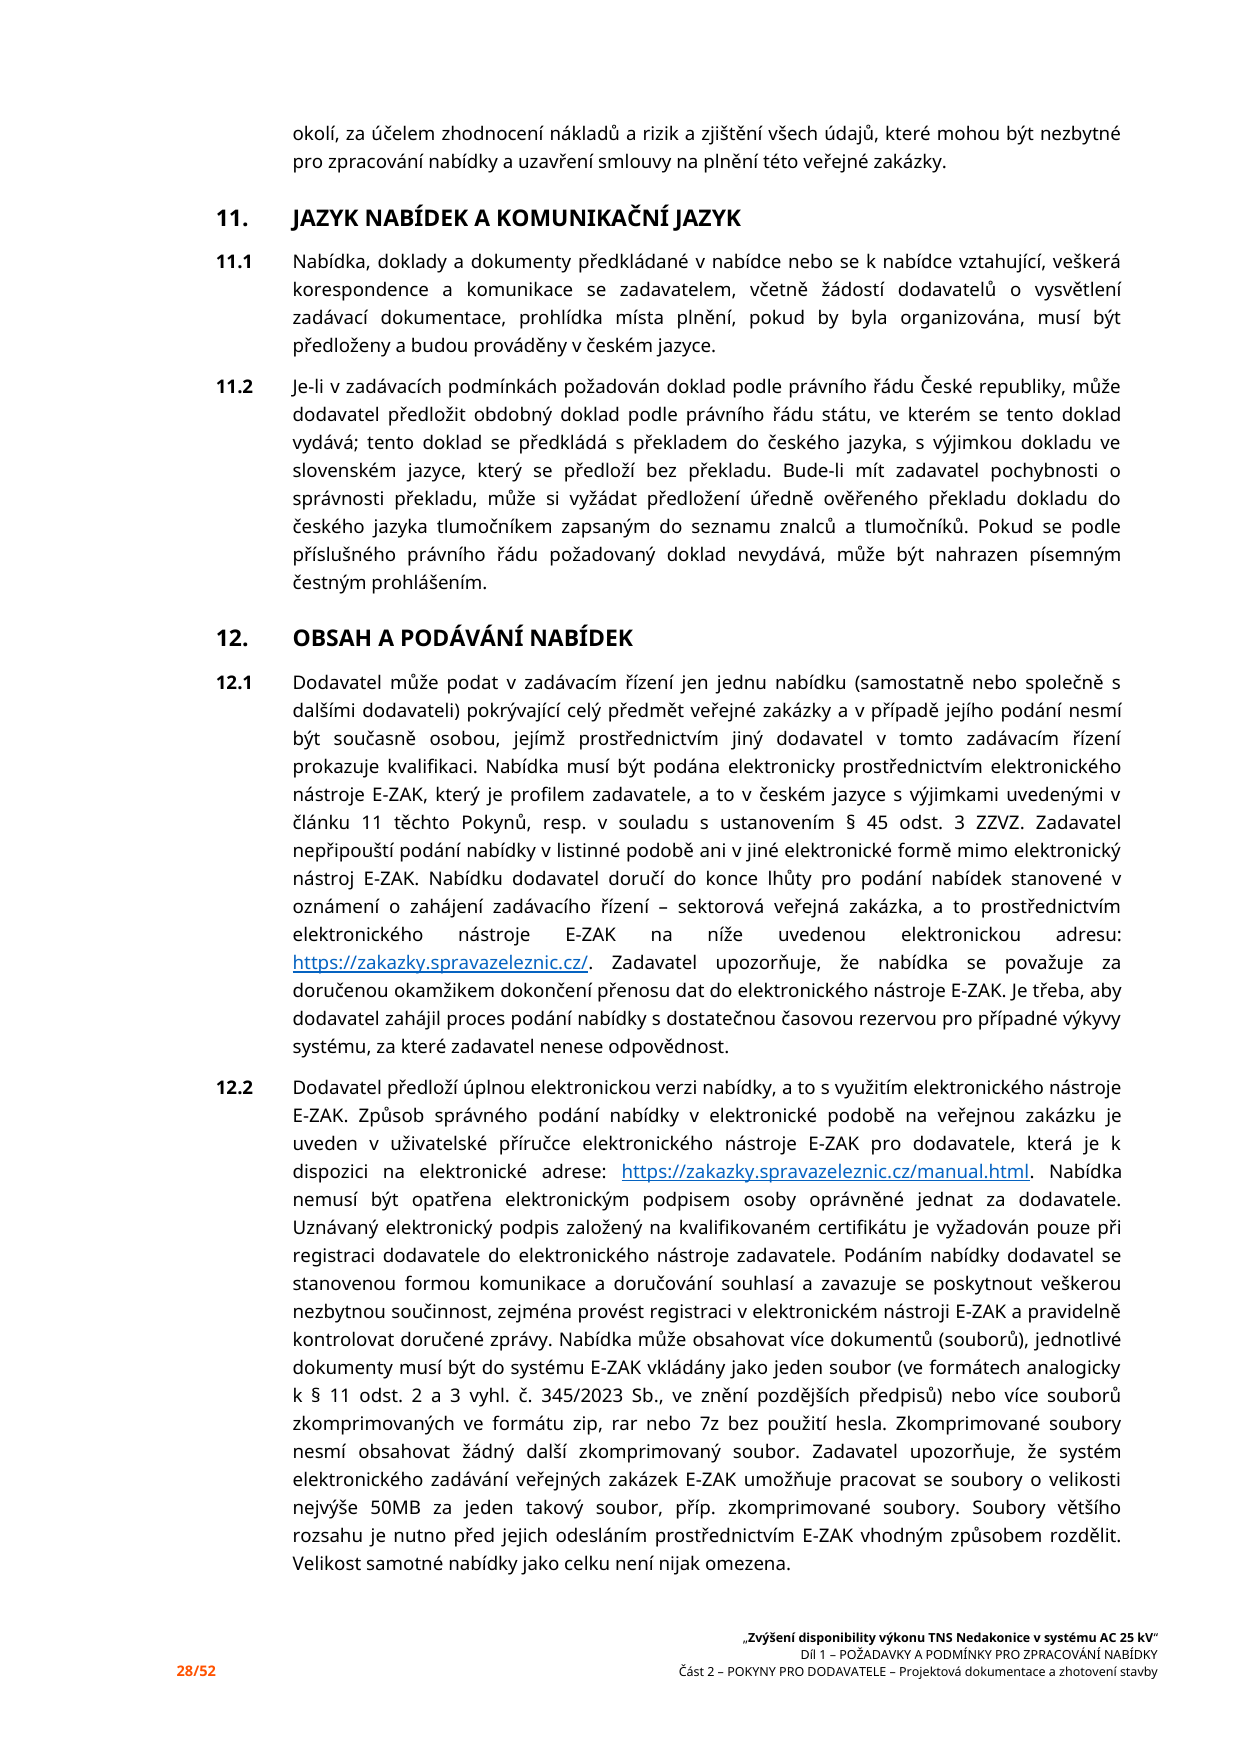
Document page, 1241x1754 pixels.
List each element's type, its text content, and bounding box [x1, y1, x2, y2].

text Nabídka, doklady a dokumenty předkládané v nabídce nebo se k nabídce vztahující, veškerá korespondence a komunikace se zadavatelem, včetně žádostí dodavatelů o vysvětlení zadávací dokumentace, prohlídka místa plnění, pokud by byla organizována, musí být předloženy a budou prováděny v českém jazyce. [216, 248, 1122, 358]
text Je-li v zadávacích podmínkách požadován doklad podle právního řádu České republiky, může dodavatel předložit obdobný doklad podle právního řádu státu, ve kterém se tento doklad vydává; tento doklad se předkládá s překladem do českého jazyka, s výjimkou dokladu ve slovenském jazyce, který se předloží bez překladu. Bude-li mít zadavatel pochybnosti o správnosti překladu, může si vyžádat předložení úředně ověřeného překladu dokladu do českého jazyka tlumočníkem zapsaným do seznamu znalců a tlumočníků. Pokud se podle příslušného právního řádu požadovaný doklad nevydává, může být nahrazen písemným čestným prohlášením. [216, 373, 1122, 595]
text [216, 121, 1122, 174]
text Dodavatel předloží úplnou elektronickou verzi nabídky, a to s využitím elektronického nástroje E-ZAK. Způsob správného podání nabídky v elektronické podobě na veřejnou zakázku je uveden v uživatelské příručce elektronického nástroje E-ZAK pro dodavatele, která je k dispozici na elektronické adrese: https://zakazky.spravazeleznic.cz/manual.html. Nabídka nemusí být opatřena elektronickým podpisem osoby oprávněné jednat za dodavatele. Uznávaný elektronický podpis založený na kvalifikovaném certifikátu je vyžadován pouze při registraci dodavatele do elektronického nástroje zadavatele. Podáním nabídky dodavatel se stanovenou formou komunikace a doručování souhlasí a zavazuje se poskytnout veškerou nezbytnou součinnost, zejména provést registraci v elektronickém nástroji E-ZAK a pravidelně kontrolovat doručené zprávy. Nabídka může obsahovat více dokumentů (souborů), jednotlivé dokumenty musí být do systému E-ZAK vkládány jako jeden soubor (ve formátech analogicky k § 11 odst. 2 a 3 vyhl. č. 345/2023 Sb., ve znění pozdějších předpisů) nebo více souborů zkomprimovaných ve formátu zip, rar nebo 7z bez použití hesla. Zkomprimované soubory nesmí obsahovat žádný další zkomprimovaný soubor. Zadavatel upozorňuje, že systém elektronického zadávání veřejných zakázek E-ZAK umožňuje pracovat se soubory o velikosti nejvýše 50MB za jeden takový soubor, příp. zkomprimované soubory. Soubory většího rozsahu je nutno před jejich odesláním prostřednictvím E-ZAK vhodným způsobem rozdělit. Velikost samotné nabídky jako celku není nijak omezena. [216, 1074, 1122, 1576]
text OBSAH a PODÁVÁNÍ NABÍDEK [216, 622, 1122, 653]
text JAZYK NABÍDEK A KOMUNIKAČNÍ JAZYK [216, 202, 1122, 233]
text Dodavatel může podat v zadávacím řízení jen jednu nabídku (samostatně nebo společně s dalšími dodavateli) pokrývající celý předmět veřejné zakázky a v případě jejího podání nesmí být současně osobou, jejímž prostřednictvím jiný dodavatel v tomto zadávacím řízení prokazuje kvalifikaci. Nabídka musí být podána elektronicky prostřednictvím elektronického nástroje E-ZAK, který je profilem zadavatele, a to v českém jazyce s výjimkami uvedenými v článku 11 těchto Pokynů, resp. v souladu s ustanovením § 45 odst. 3 ZZVZ. Zadavatel nepřipouští podání nabídky v listinné podobě ani v jiné elektronické formě mimo elektronický nástroj E-ZAK. Nabídku dodavatel doručí do konce lhůty pro podání nabídek stanovené v oznámení o zahájení zadávacího řízení – sektorová veřejná zakázka, a to prostřednictvím elektronického nástroje E-ZAK na níže uvedenou elektronickou adresu: https://zakazky.spravazeleznic.cz/. Zadavatel upozorňuje, že nabídka se považuje za doručenou okamžikem dokončení přenosu dat do elektronického nástroje E-ZAK. Je třeba, aby dodavatel zahájil proces podání nabídky s dostatečnou časovou rezervou pro případné výkyvy systému, za které zadavatel nenese odpovědnost. [216, 669, 1122, 1059]
